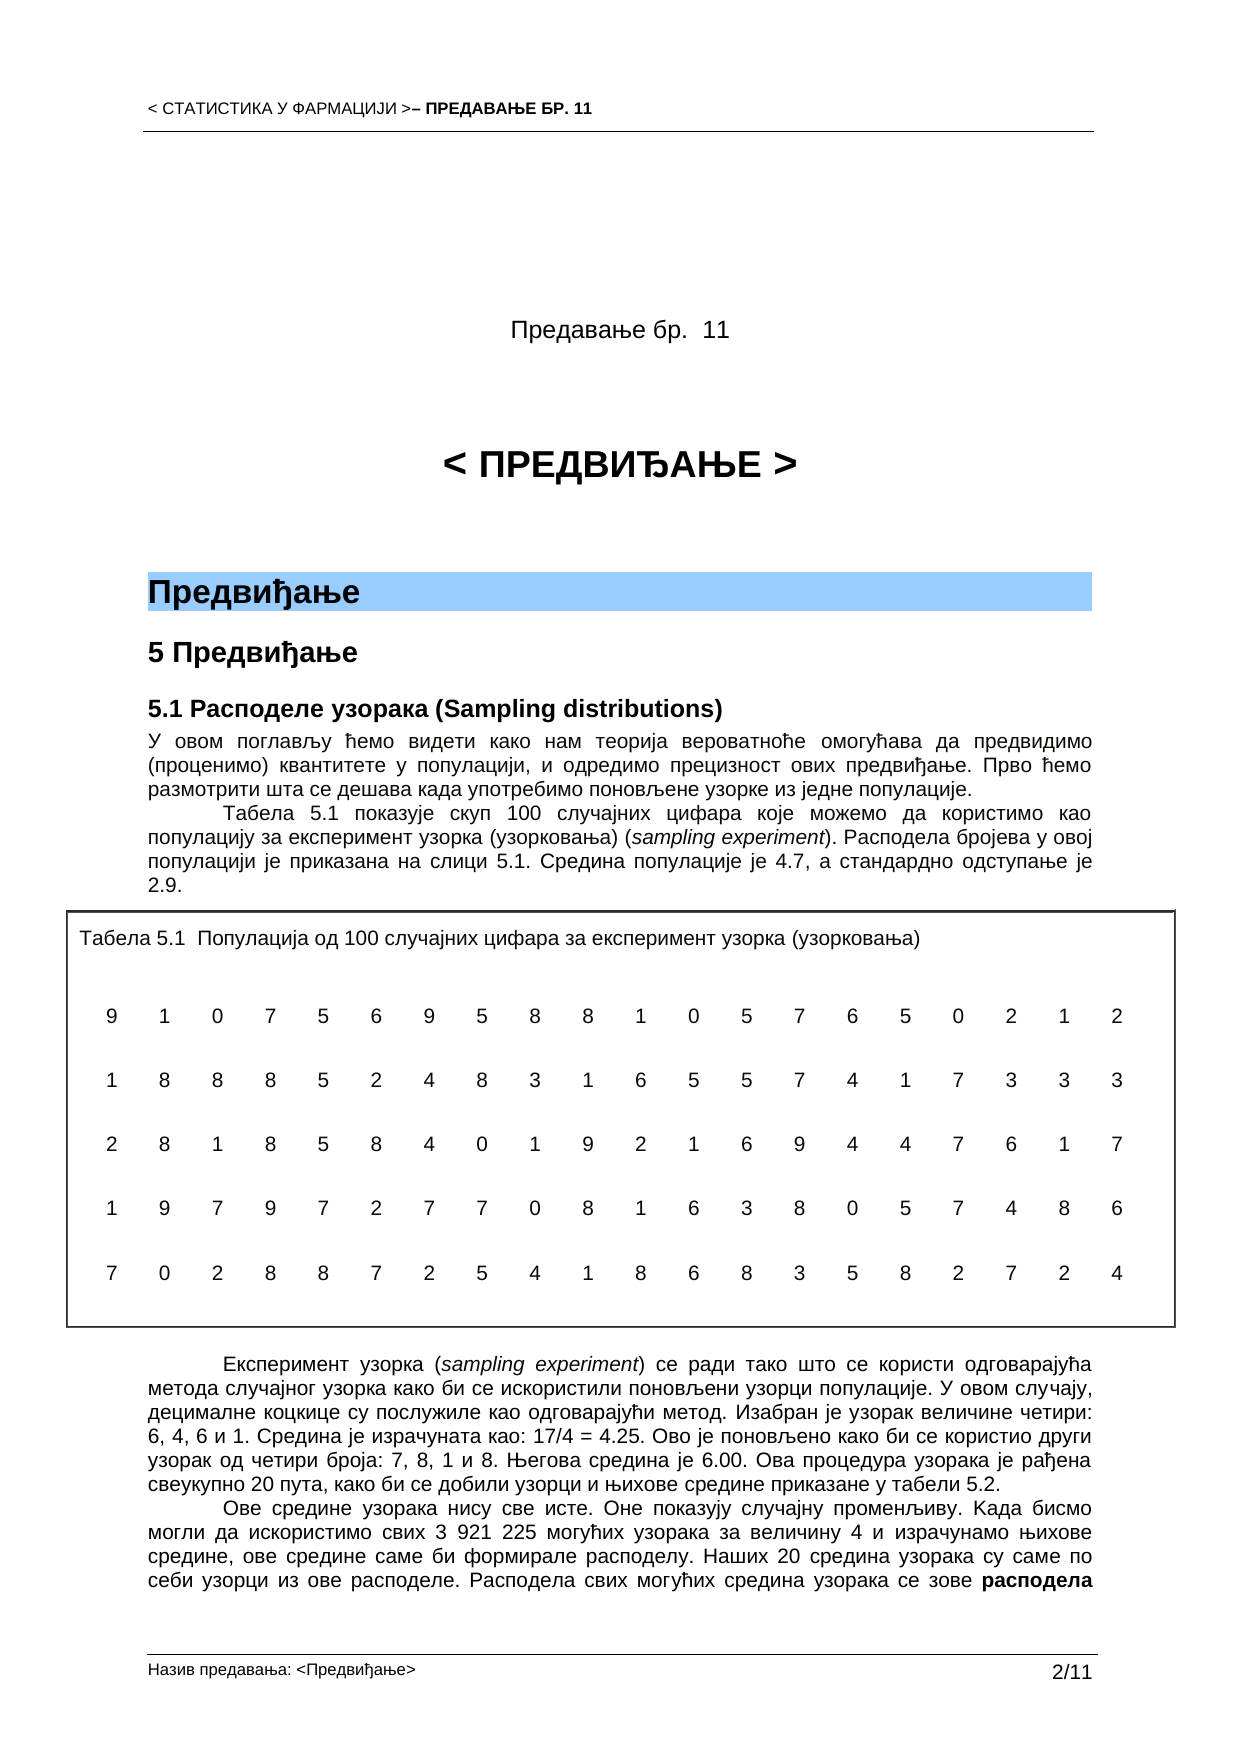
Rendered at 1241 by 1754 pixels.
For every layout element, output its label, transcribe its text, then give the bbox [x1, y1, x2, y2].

subtitle 5.1 Расподеле узорака (Sampling distributions) [148, 694, 1092, 723]
subtitle 5 Предвиђање [148, 636, 1092, 669]
text Предавање бр. 11 [148, 315, 1092, 344]
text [148, 1496, 1092, 1591]
table_cell [68, 964, 1173, 1325]
text Табела 5.1 показује скуп 100 случајних цифара које можемо да користимо као популацију за експеримент узорка (узорковања) (sampling experiment). Расподела бројева у овој популацији је приказана на слици 5.1. Средина популације је 4.7, а стандардно одступање је 2.9. [148, 801, 1092, 897]
text Експеримент узорка (sampling experiment) се ради тако што се користи одговарајућа метода случајног узорка како би се искористили поновљени узорци популације. У овом случају, децималне коцкице су послужиле као одговарајући метод. Изабран је узорак величине четири: 6, 4, 6 и 1. Средина је израчуната као: 17/4 = 4.25. Ово је поновљено како би се користио други узорак од четири броја: 7, 8, 1 и 8. Његова средина је 6.00. Ова процедура узорака је рађена свеукупно 20 пута, како би се добили узорци и њихове средине приказане у табели 5.2. [148, 1352, 1092, 1496]
title < ПРЕДВИЂАЊЕ > [148, 439, 1092, 487]
table_header Табела 5.1 Популација од 100 случајних цифара за експеримент узорка (узорковања) [68, 913, 1173, 962]
text У овом поглављу ћемо видети како нам теорија вероватноће омогућава да предвидимо (проценимо) квантитете у популацији, и одредимо прецизност ових предвиђање. Прво ћемо размотрити шта се дешава када употребимо поновљене узорке из једне популације. [148, 729, 1092, 801]
subtitle Предвиђање [148, 572, 1092, 611]
